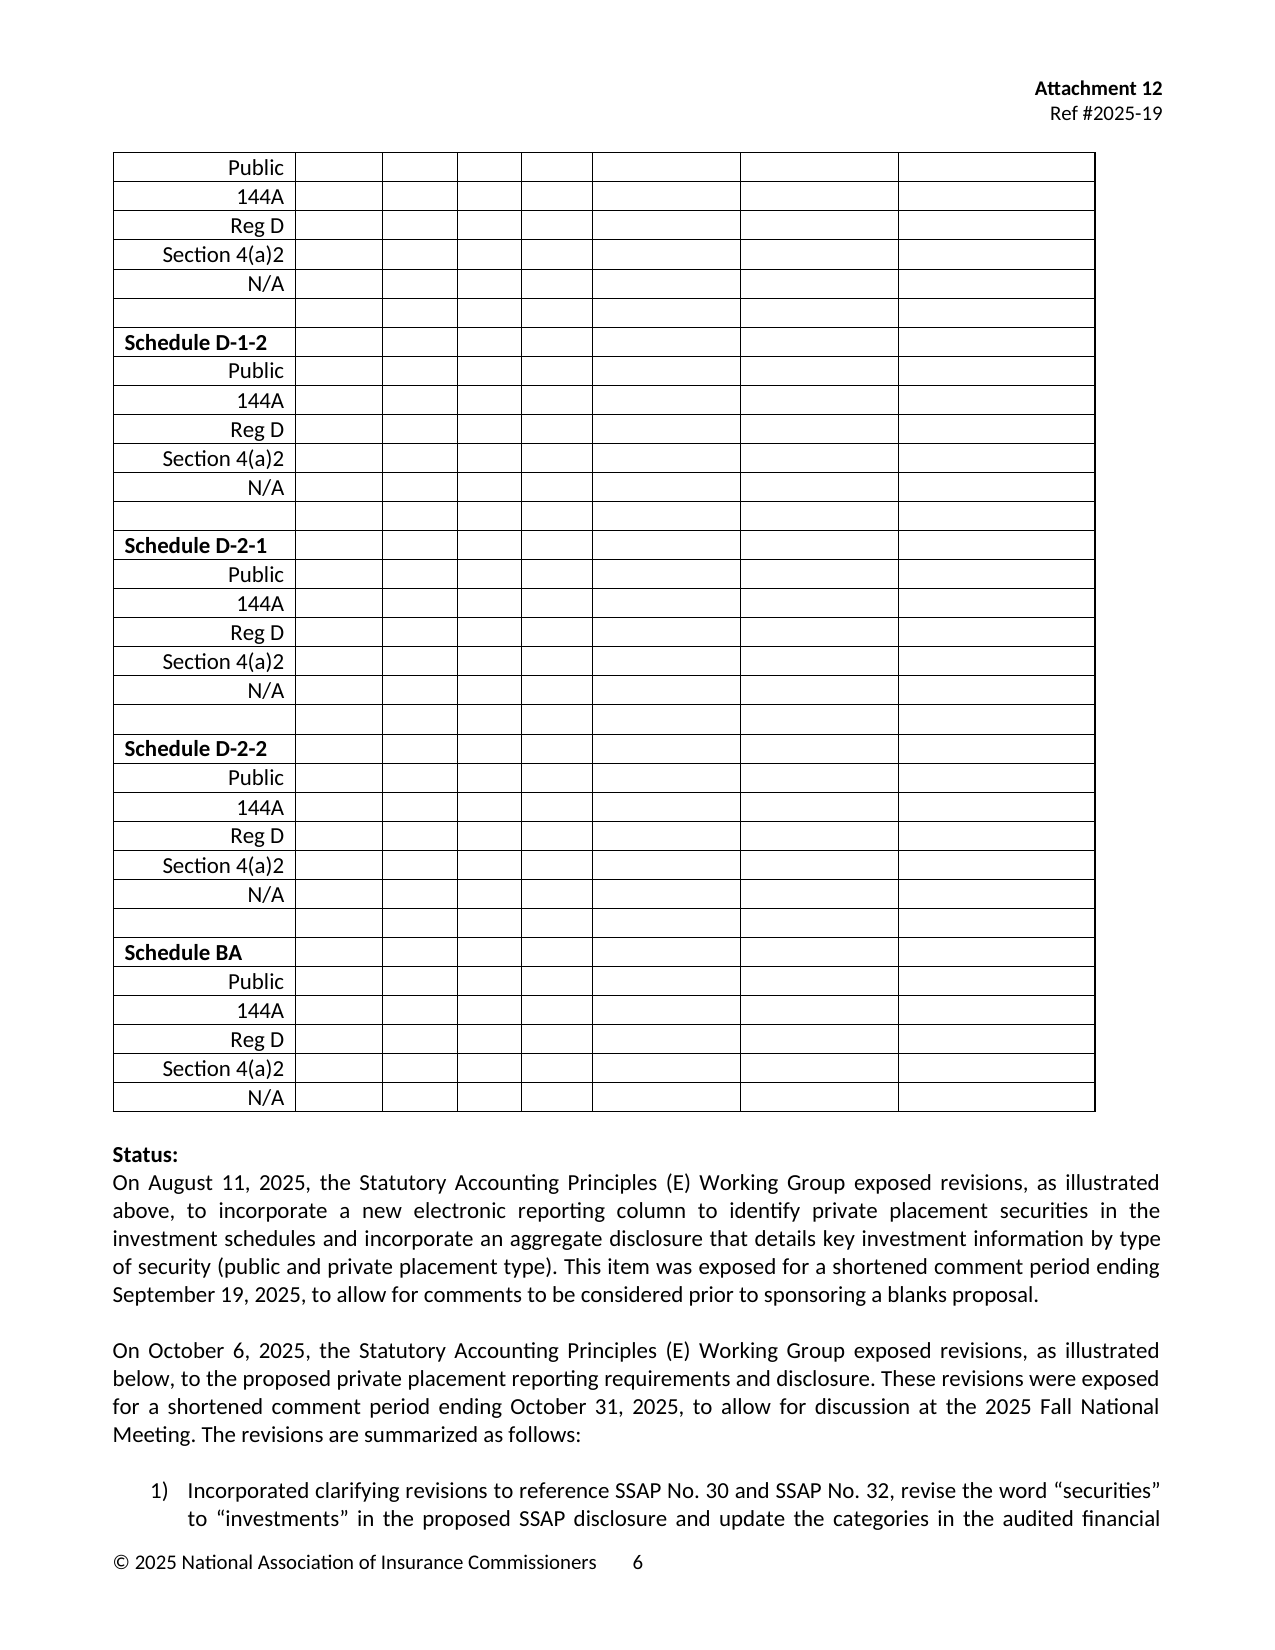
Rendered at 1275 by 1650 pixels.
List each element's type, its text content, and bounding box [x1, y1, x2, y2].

table_cell [383, 735, 457, 762]
table_cell [458, 764, 521, 792]
table_cell [899, 473, 1094, 501]
table_cell [296, 938, 382, 966]
table_cell [741, 676, 898, 704]
table_cell [522, 705, 592, 733]
table_cell [899, 240, 1094, 268]
table_cell [383, 996, 457, 1024]
table_cell [296, 676, 382, 704]
table_cell [899, 415, 1094, 443]
table_cell [383, 357, 457, 385]
table_cell [522, 735, 592, 762]
table_cell [383, 1083, 457, 1111]
table_cell Public [114, 764, 295, 792]
table_cell [593, 357, 740, 385]
table_cell [741, 502, 898, 530]
table_cell [899, 386, 1094, 414]
table_cell [593, 705, 740, 733]
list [150, 1477, 1162, 1533]
table_cell [522, 270, 592, 297]
table_cell [593, 386, 740, 414]
table_cell [741, 531, 898, 559]
table_cell [899, 211, 1094, 239]
table_cell [899, 502, 1094, 530]
table_cell 144A [114, 589, 295, 617]
table_cell [522, 996, 592, 1024]
table_cell [899, 793, 1094, 821]
table_cell [522, 386, 592, 414]
table_cell [899, 299, 1094, 327]
text Status: [112, 1140, 1162, 1168]
table_cell [899, 822, 1094, 850]
table_cell [593, 1025, 740, 1053]
table_cell [899, 589, 1094, 617]
table_cell [383, 270, 457, 297]
table_cell [458, 967, 521, 995]
table_cell [296, 444, 382, 472]
table_cell [593, 851, 740, 879]
table_cell N/A [114, 1083, 295, 1111]
table_cell [458, 1025, 521, 1053]
table_cell [741, 240, 898, 268]
table_cell [458, 880, 521, 908]
table_cell [593, 618, 740, 646]
table_cell [593, 473, 740, 501]
table_cell [522, 676, 592, 704]
table_cell [522, 909, 592, 937]
table_cell [741, 851, 898, 879]
table_cell [593, 211, 740, 239]
table_cell [741, 1025, 898, 1053]
table_cell [458, 851, 521, 879]
table_cell [458, 1054, 521, 1082]
table_cell [899, 938, 1094, 966]
table_cell [593, 299, 740, 327]
table_cell [741, 647, 898, 675]
table_cell [296, 357, 382, 385]
table_cell [296, 909, 382, 937]
table_cell [458, 822, 521, 850]
table_cell [383, 386, 457, 414]
table_cell [741, 386, 898, 414]
table_cell [522, 444, 592, 472]
table_cell [458, 647, 521, 675]
table_cell [296, 705, 382, 733]
table_cell Public [114, 560, 295, 588]
table_cell [899, 705, 1094, 733]
table_cell [593, 153, 740, 181]
table_cell Reg D [114, 1025, 295, 1053]
table_cell [741, 299, 898, 327]
table_cell [383, 240, 457, 268]
table_cell [383, 560, 457, 588]
table_cell [296, 211, 382, 239]
table_cell N/A [114, 270, 295, 297]
table_cell [296, 618, 382, 646]
table_cell [458, 793, 521, 821]
table_cell Public [114, 357, 295, 385]
table_cell Schedule D-1-2 [114, 328, 295, 356]
table_cell [296, 386, 382, 414]
table_cell [899, 182, 1094, 210]
table_cell [593, 764, 740, 792]
table_cell [741, 735, 898, 762]
table_cell [522, 415, 592, 443]
table_cell [114, 909, 295, 937]
table_cell [383, 705, 457, 733]
table_cell [458, 705, 521, 733]
table_cell [458, 502, 521, 530]
table_cell [522, 357, 592, 385]
table_cell [522, 1054, 592, 1082]
table_cell [296, 647, 382, 675]
table_cell [899, 444, 1094, 472]
table_cell [899, 531, 1094, 559]
table_cell [383, 299, 457, 327]
table_cell [383, 211, 457, 239]
table_cell [522, 1083, 592, 1111]
table_cell [383, 153, 457, 181]
table_cell [593, 502, 740, 530]
table_cell [741, 182, 898, 210]
text On October 6, 2025, the Statutory Accounting Principles (E) Working Group exposed revisions, as illustrated below, to the proposed private placement reporting requirements and disclosure. These revisions were exposed for a shortened comment period ending October 31, 2025, to allow for discussion at the 2025 Fall National Meeting. The revisions are summarized as follows: [112, 1336, 1162, 1448]
table_cell [458, 531, 521, 559]
table_cell [899, 647, 1094, 675]
table_cell [383, 647, 457, 675]
table_cell [899, 851, 1094, 879]
table_cell [593, 822, 740, 850]
table_cell [383, 764, 457, 792]
table_cell [522, 473, 592, 501]
table_cell [383, 415, 457, 443]
table_cell [593, 735, 740, 762]
table_cell Reg D [114, 822, 295, 850]
table_cell [522, 967, 592, 995]
table_cell [383, 473, 457, 501]
table_cell [458, 415, 521, 443]
table_cell [741, 880, 898, 908]
table_cell [522, 851, 592, 879]
table_cell [522, 299, 592, 327]
table_cell N/A [114, 473, 295, 501]
table_cell [593, 531, 740, 559]
table_cell N/A [114, 880, 295, 908]
table_cell [899, 880, 1094, 908]
table_cell [741, 909, 898, 937]
table_cell 144A [114, 182, 295, 210]
table_cell [899, 996, 1094, 1024]
table_cell [296, 589, 382, 617]
table_cell [383, 938, 457, 966]
table_cell [741, 996, 898, 1024]
table_cell [522, 1025, 592, 1053]
table_cell [899, 967, 1094, 995]
table_cell [593, 996, 740, 1024]
table_cell [458, 299, 521, 327]
table_cell [593, 967, 740, 995]
table_cell [458, 211, 521, 239]
table_cell [383, 793, 457, 821]
table_cell 144A [114, 793, 295, 821]
table_cell [899, 676, 1094, 704]
table_cell [296, 793, 382, 821]
table_cell [296, 531, 382, 559]
table_cell Public [114, 967, 295, 995]
table_cell [296, 328, 382, 356]
table_cell [114, 502, 295, 530]
table_cell Schedule D-2-1 [114, 531, 295, 559]
table_cell [593, 415, 740, 443]
table_cell [593, 270, 740, 297]
table_cell [458, 270, 521, 297]
table_cell [296, 153, 382, 181]
table_cell [522, 822, 592, 850]
table_cell [522, 793, 592, 821]
table_cell Schedule D-2-2 [114, 735, 295, 762]
table_cell [296, 270, 382, 297]
table_cell [296, 560, 382, 588]
table_cell [741, 328, 898, 356]
table_cell [522, 182, 592, 210]
table_cell [741, 560, 898, 588]
table_cell [741, 967, 898, 995]
table_cell [458, 589, 521, 617]
table_cell [296, 182, 382, 210]
table_cell [593, 880, 740, 908]
table_cell [296, 764, 382, 792]
table_cell [593, 589, 740, 617]
table_cell [522, 618, 592, 646]
table_cell [458, 386, 521, 414]
table_cell [593, 647, 740, 675]
table_cell [522, 153, 592, 181]
table_cell [522, 560, 592, 588]
table_cell [296, 967, 382, 995]
table_cell [383, 851, 457, 879]
table_cell [899, 909, 1094, 937]
table_cell [383, 328, 457, 356]
table_cell [522, 328, 592, 356]
table_cell [296, 473, 382, 501]
table_cell [593, 182, 740, 210]
table_cell [458, 1083, 521, 1111]
table_cell [593, 676, 740, 704]
table_cell [741, 1054, 898, 1082]
table_cell [114, 299, 295, 327]
table_cell [741, 938, 898, 966]
table_cell [522, 502, 592, 530]
table_cell Public [114, 153, 295, 181]
table_cell [296, 1025, 382, 1053]
table_cell [741, 793, 898, 821]
table_cell [741, 618, 898, 646]
table_cell [899, 560, 1094, 588]
table_cell [383, 1054, 457, 1082]
table_cell [458, 182, 521, 210]
table_cell [899, 1025, 1094, 1053]
table_cell [458, 240, 521, 268]
table_cell [458, 735, 521, 762]
table_cell [296, 502, 382, 530]
table_cell [458, 473, 521, 501]
table_cell [899, 764, 1094, 792]
table_cell [741, 1083, 898, 1111]
table_cell [593, 909, 740, 937]
table_cell Section 4(a)2 [114, 647, 295, 675]
table_cell [296, 1083, 382, 1111]
table_cell [383, 589, 457, 617]
table_cell [383, 182, 457, 210]
table_cell [741, 415, 898, 443]
table_cell [296, 996, 382, 1024]
table_cell [522, 764, 592, 792]
table_cell [741, 764, 898, 792]
table_cell [458, 996, 521, 1024]
table_cell [593, 240, 740, 268]
table_cell [593, 938, 740, 966]
table_cell [522, 880, 592, 908]
table_cell [899, 357, 1094, 385]
table_cell [593, 560, 740, 588]
table_cell N/A [114, 676, 295, 704]
table_cell Section 4(a)2 [114, 240, 295, 268]
table_cell [522, 240, 592, 268]
table_cell [383, 531, 457, 559]
table_cell [458, 357, 521, 385]
table_cell Reg D [114, 211, 295, 239]
table_cell Section 4(a)2 [114, 1054, 295, 1082]
table_cell [383, 444, 457, 472]
table_cell [741, 589, 898, 617]
table_cell [741, 357, 898, 385]
table_cell [458, 560, 521, 588]
table_cell [114, 705, 295, 733]
table_cell [296, 735, 382, 762]
table_cell [899, 153, 1094, 181]
table_cell [383, 1025, 457, 1053]
table_cell [741, 822, 898, 850]
table_cell [458, 938, 521, 966]
table_cell [458, 153, 521, 181]
table_cell [296, 851, 382, 879]
table_cell [899, 735, 1094, 762]
table_cell [899, 1054, 1094, 1082]
table_cell [899, 270, 1094, 297]
text On August 11, 2025, the Statutory Accounting Principles (E) Working Group exposed revisions, as illustrated above, to incorporate a new electronic reporting column to identify private placement securities in the investment schedules and incorporate an aggregate disclosure that details key investment information by type of security (public and private placement type). This item was exposed for a shortened comment period ending September 19, 2025, to allow for comments to be considered prior to sponsoring a blanks proposal. [112, 1168, 1162, 1308]
table_cell [741, 705, 898, 733]
table_cell [899, 328, 1094, 356]
table_cell [296, 1054, 382, 1082]
table_cell Reg D [114, 618, 295, 646]
table_cell [458, 328, 521, 356]
table_cell [458, 909, 521, 937]
table_cell [741, 211, 898, 239]
table_cell [593, 793, 740, 821]
table_cell [296, 822, 382, 850]
table_cell [296, 415, 382, 443]
table_cell Section 4(a)2 [114, 444, 295, 472]
table_cell 144A [114, 996, 295, 1024]
table_cell 144A [114, 386, 295, 414]
table_cell [458, 444, 521, 472]
table_cell [741, 153, 898, 181]
table_cell [593, 328, 740, 356]
table_cell [296, 240, 382, 268]
table_cell [383, 502, 457, 530]
table_cell [899, 1083, 1094, 1111]
table_cell [741, 473, 898, 501]
table_cell [383, 618, 457, 646]
table_cell [458, 676, 521, 704]
table_cell [383, 880, 457, 908]
table_cell [383, 822, 457, 850]
table_cell Reg D [114, 415, 295, 443]
table_cell [522, 589, 592, 617]
table_cell [383, 676, 457, 704]
table_cell [593, 1054, 740, 1082]
table_cell [296, 299, 382, 327]
table_cell [741, 270, 898, 297]
table_cell [522, 211, 592, 239]
table_cell [593, 444, 740, 472]
table_cell [593, 1083, 740, 1111]
table_cell [741, 444, 898, 472]
table_cell [296, 880, 382, 908]
table_cell [458, 618, 521, 646]
table_cell [522, 938, 592, 966]
table_cell [383, 967, 457, 995]
table_cell [383, 909, 457, 937]
table_cell [522, 531, 592, 559]
table_cell [899, 618, 1094, 646]
table_cell [522, 647, 592, 675]
table_cell Schedule BA [114, 938, 295, 966]
table_cell Section 4(a)2 [114, 851, 295, 879]
